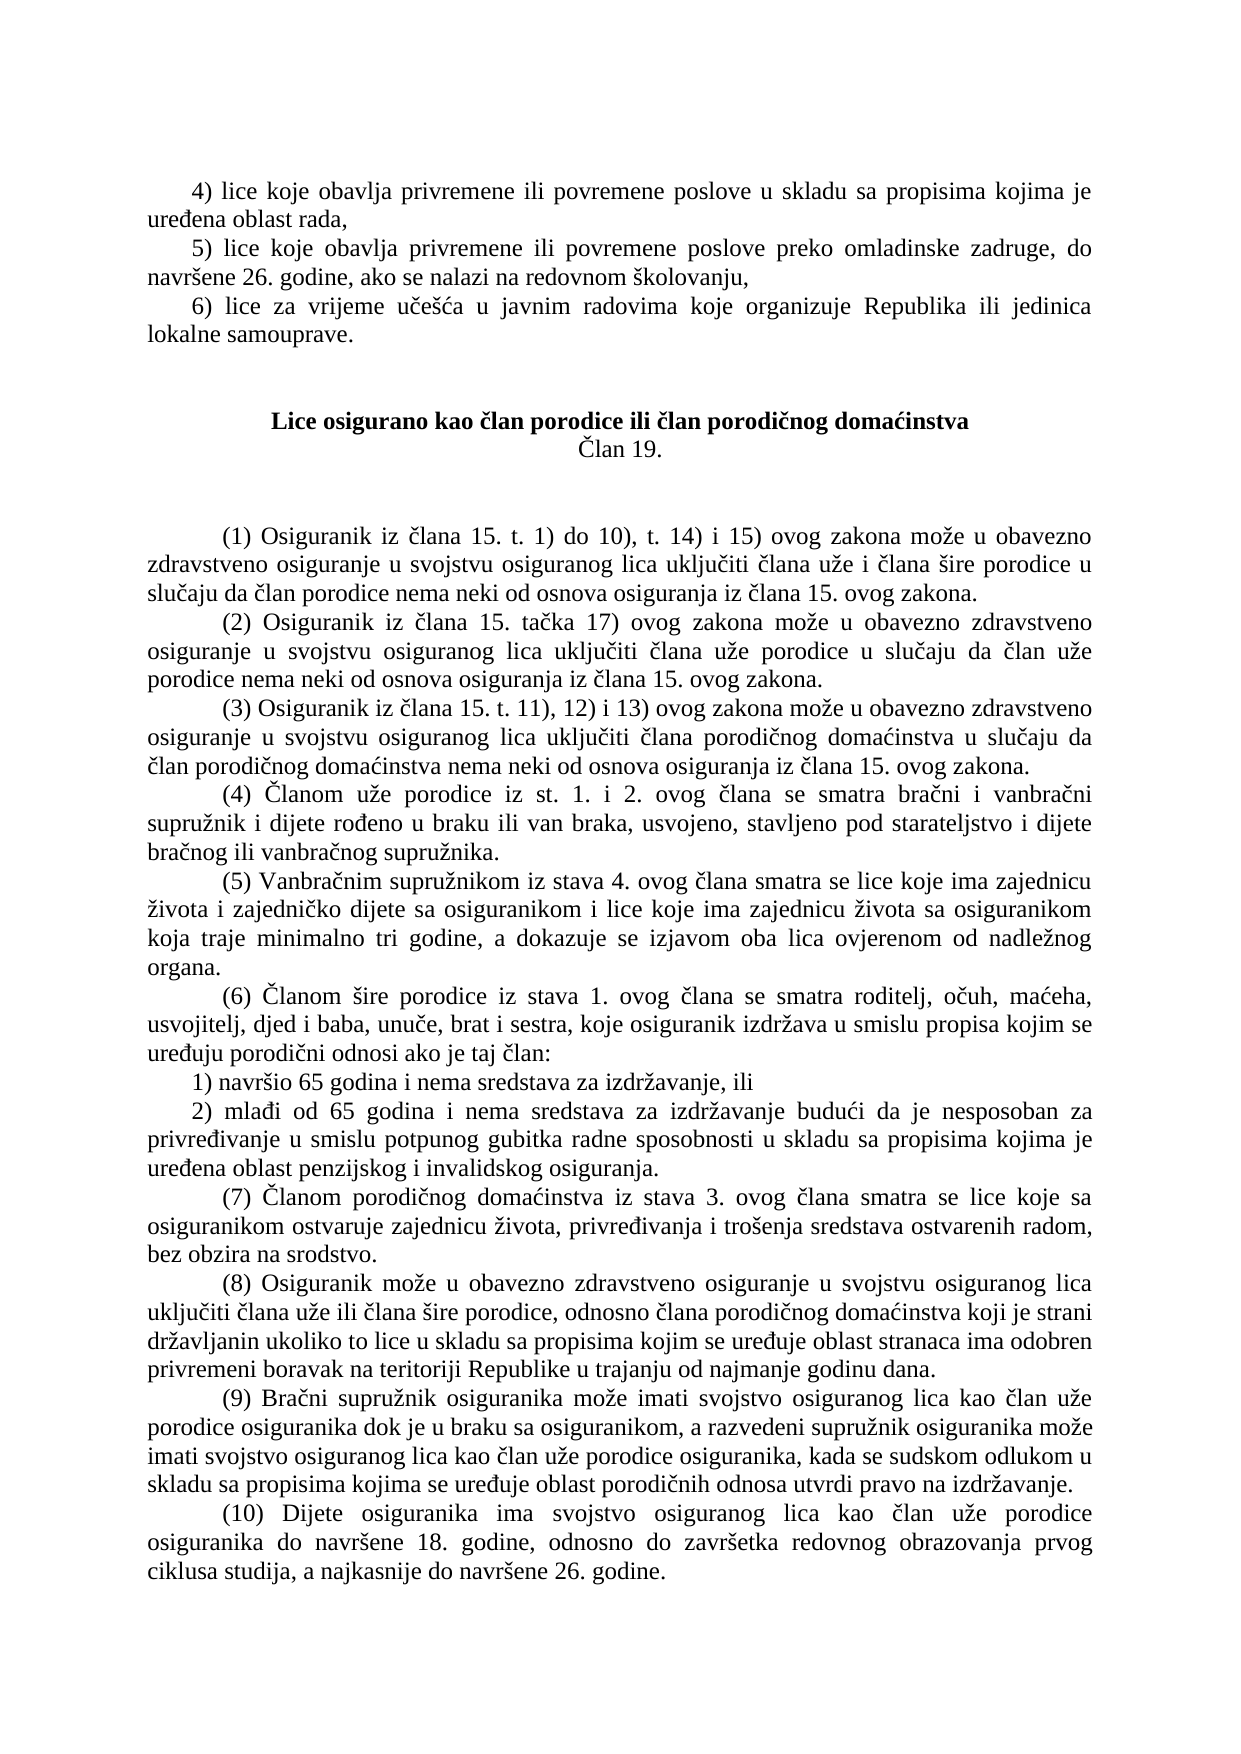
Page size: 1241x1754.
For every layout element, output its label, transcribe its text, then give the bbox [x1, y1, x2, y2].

text (9) Bračni supružnik osiguranika može imati svojstvo osiguranog lica kao član uže porodice osiguranika dok je u braku sa osiguranikom, a razvedeni supružnik osiguranika može imati svojstvo osiguranog lica kao član uže porodice osiguranika, kada se sudskom odlukom u skladu sa propisima kojima se uređuje oblast porodičnih odnosa utvrdi pravo na izdržavanje. [147, 1383, 1093, 1498]
text 2) mlađi od 65 godina i nema sredstava za izdržavanje budući da je nesposoban za privređivanje u smislu potpunog gubitka radne sposobnosti u skladu sa propisima kojima je uređena oblast penzijskog i invalidskog osiguranja. [147, 1096, 1093, 1182]
text 5) lice koje obavlja privremene ili povremene poslove preko omladinske zadruge, do navršene 26. godine, ako se nalazi na redovnom školovanju, [147, 233, 1093, 291]
text 1) navršio 65 godina i nema sredstava za izdržavanje, ili [147, 1067, 1093, 1096]
text (6) Članom šire porodice iz stava 1. ovog člana se smatra roditelj, očuh, maćeha, usvojitelj, djed i baba, unuče, brat i sestra, koje osiguranik izdržava u smislu propisa kojim se uređuju porodični odnosi ako je taj član: [147, 981, 1093, 1067]
text (8) Osiguranik može u obavezno zdravstveno osiguranje u svojstvu osiguranog lica uključiti člana uže ili člana šire porodice, odnosno člana porodičnog domaćinstva koji je strani državljanin ukoliko to lice u skladu sa propisima kojim se uređuje oblast stranaca ima odobren privremeni boravak na teritoriji Republike u trajanju od najmanje godinu dana. [147, 1268, 1093, 1383]
text (3) Osiguranik iz člana 15. t. 11), 12) i 13) ovog zakona može u obavezno zdravstveno osiguranje u svojstvu osiguranog lica uključiti člana porodičnog domaćinstva u slučaju da član porodičnog domaćinstva nema neki od osnova osiguranja iz člana 15. ovog zakona. [147, 693, 1093, 779]
text Lice osigurano kao član porodice ili član porodičnog domaćinstva [147, 406, 1093, 434]
text (1) Osiguranik iz člana 15. t. 1) do 10), t. 14) i 15) ovog zakona može u obavezno zdravstveno osiguranje u svojstvu osiguranog lica uključiti člana uže i člana šire porodice u slučaju da član porodice nema neki od osnova osiguranja iz člana 15. ovog zakona. [147, 521, 1093, 607]
text Član 19. [147, 434, 1093, 463]
text 4) lice koje obavlja privremene ili povremene poslove u skladu sa propisima kojima je uređena oblast rada, [147, 176, 1093, 233]
text (2) Osiguranik iz člana 15. tačka 17) ovog zakona može u obavezno zdravstveno osiguranje u svojstvu osiguranog lica uključiti člana uže porodice u slučaju da član uže porodice nema neki od osnova osiguranja iz člana 15. ovog zakona. [147, 607, 1093, 693]
text (4) Članom uže porodice iz st. 1. i 2. ovog člana se smatra bračni i vanbračni supružnik i dijete rođeno u braku ili van braka, usvojeno, stavljeno pod starateljstvo i dijete bračnog ili vanbračnog supružnika. [147, 779, 1093, 866]
text (7) Članom porodičnog domaćinstva iz stava 3. ovog člana smatra se lice koje sa osiguranikom ostvaruje zajednicu života, privređivanja i trošenja sredstava ostvarenih radom, bez obzira na srodstvo. [147, 1182, 1093, 1268]
text (10) Dijete osiguranika ima svojstvo osiguranog lica kao član uže porodice osiguranika do navršene 18. godine, odnosno do završetka redovnog obrazovanja prvog ciklusa studija, a najkasnije do navršene 26. godine. [147, 1498, 1093, 1584]
text 6) lice za vrijeme učešća u javnim radovima koje organizuje Republika ili jedinica lokalne samouprave. [147, 291, 1093, 348]
text (5) Vanbračnim supružnikom iz stava 4. ovog člana smatra se lice koje ima zajednicu života i zajedničko dijete sa osiguranikom i lice koje ima zajednicu života sa osiguranikom koja traje minimalno tri godine, a dokazuje se izjavom oba lica ovjerenom od nadležnog organa. [147, 866, 1093, 981]
